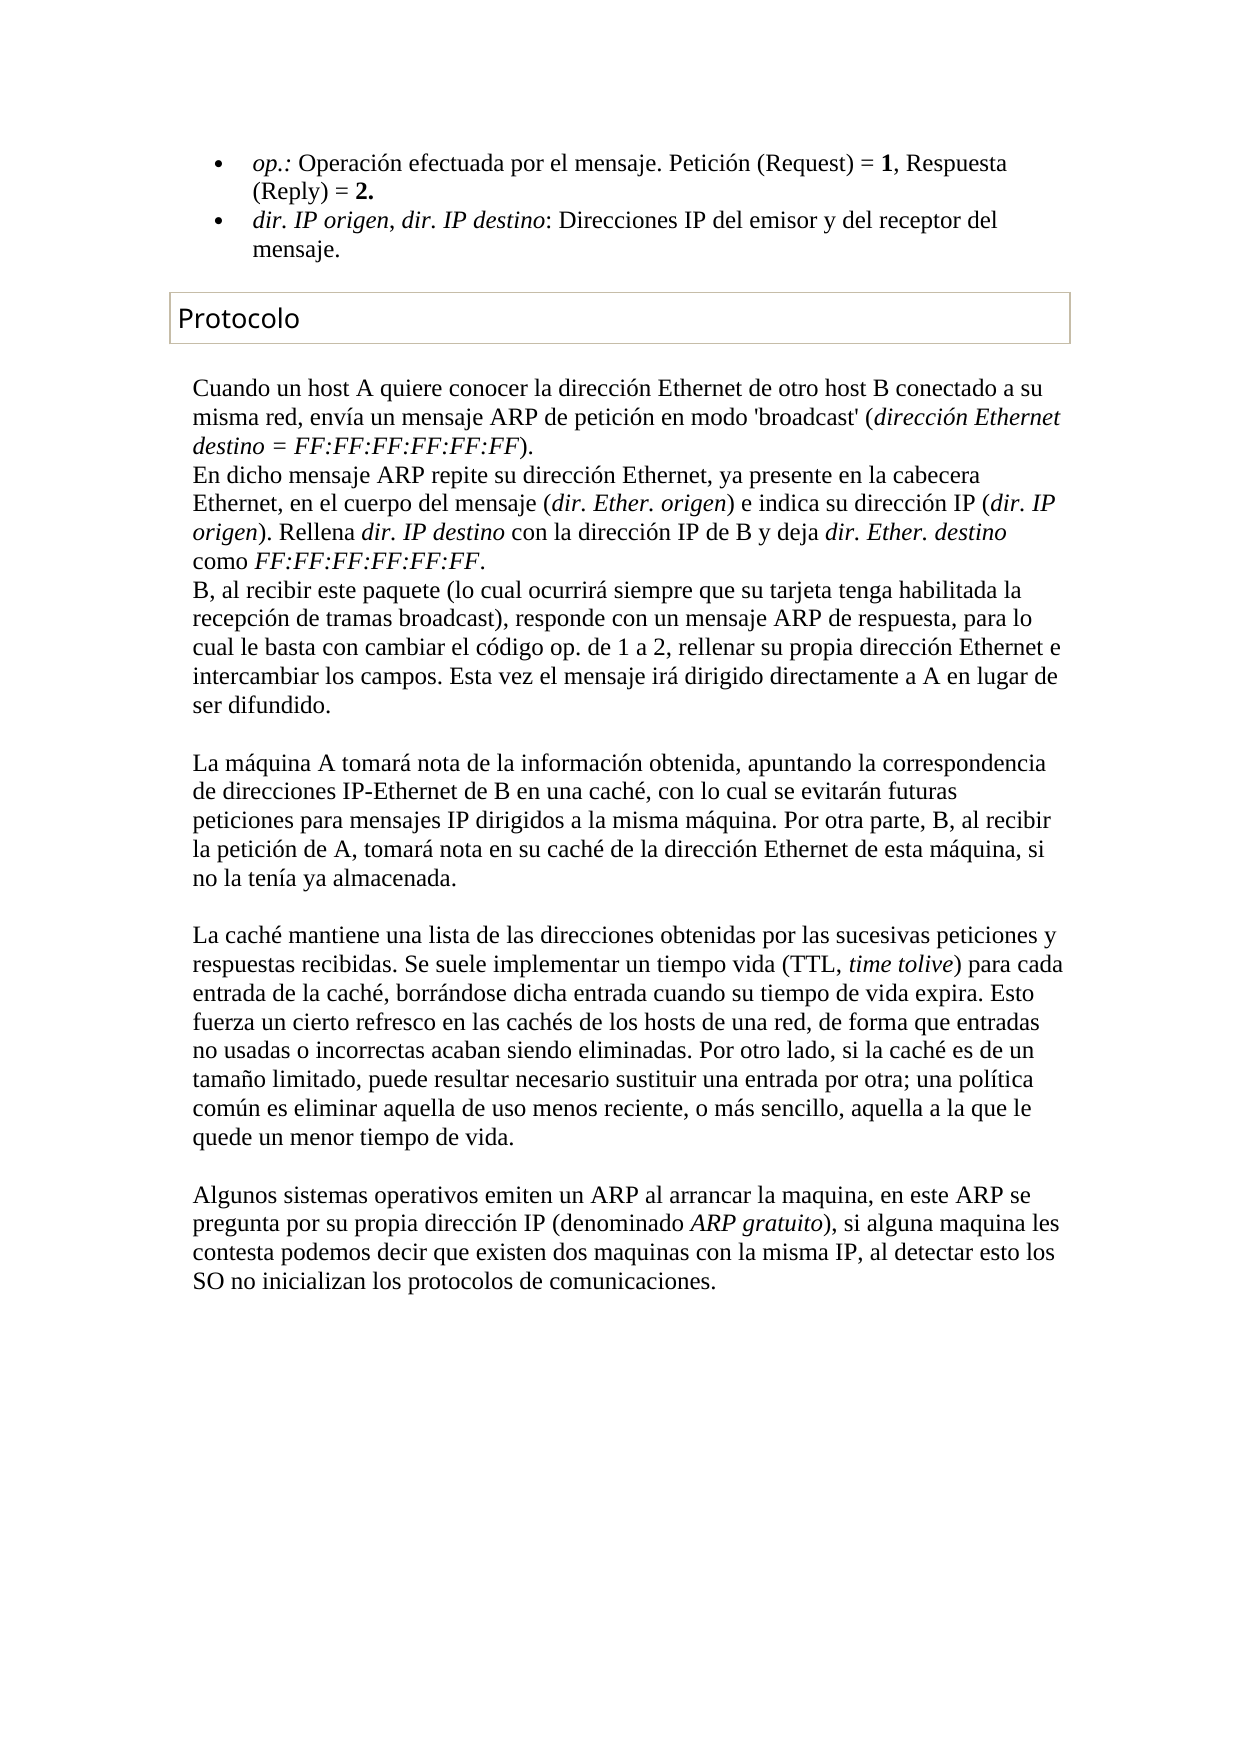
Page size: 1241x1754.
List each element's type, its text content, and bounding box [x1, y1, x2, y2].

text La caché mantiene una lista de las direcciones obtenidas por las sucesivas peticiones y respuestas recibidas. Se suele implementar un tiempo vida (TTL, time tolive) para cada entrada de la caché, borrándose dicha entrada cuando su tiempo de vida expira. Esto fuerza un cierto refresco en las cachés de los hosts de una red, de forma que entradas no usadas o incorrectas acaban siendo eliminadas. Por otro lado, si la caché es de un tamaño limitado, puede resultar necesario sustituir una entrada por otra; una política común es eliminar aquella de uso menos reciente, o más sencillo, aquella a la que le quede un menor tiempo de vida. [192, 921, 1063, 1151]
text La máquina A tomará nota de la información obtenida, apuntando la correspondencia de direcciones IP-Ethernet de B en una caché, con lo cual se evitarán futuras peticiones para mensajes IP dirigidos a la misma máquina. Por otra parte, B, al recibir la petición de A, tomará nota en su caché de la dirección Ethernet de esta máquina, si no la tenía ya almacenada. [192, 748, 1063, 891]
text Protocolo [171, 293, 1069, 343]
list dir. IP origen, dir. IP destino: Direcciones IP del emisor y del receptor del mensaje. [215, 205, 1063, 263]
list op.: Operación efectuada por el mensaje. Petición (Request) = 1, Respuesta (Reply) = 2. [215, 148, 1063, 205]
text Algunos sistemas operativos emiten un ARP al arrancar la maquina, en este ARP se pregunta por su propia dirección IP (denominado ARP gratuito), si alguna maquina les contesta podemos decir que existen dos maquinas con la misma IP, al detectar esto los SO no inicializan los protocolos de comunicaciones. [192, 1180, 1063, 1295]
text Cuando un host A quiere conocer la dirección Ethernet de otro host B conectado a su misma red, envía un mensaje ARP de petición en modo 'broadcast' (dirección Ethernet destino = FF:FF:FF:FF:FF:FF). En dicho mensaje ARP repite su dirección Ethernet, ya presente en la cabecera Ethernet, en el cuerpo del mensaje (dir. Ether. origen) e indica su dirección IP (dir. IP origen). Rellena dir. IP destino con la dirección IP de B y deja dir. Ether. destino como FF:FF:FF:FF:FF:FF. B, al recibir este paquete (lo cual ocurrirá siempre que su tarjeta tenga habilitada la recepción de tramas broadcast), responde con un mensaje ARP de respuesta, para lo cual le basta con cambiar el código op. de 1 a 2, rellenar su propia dirección Ethernet e intercambiar los campos. Esta vez el mensaje irá dirigido directamente a A en lugar de ser difundido. [192, 373, 1063, 718]
